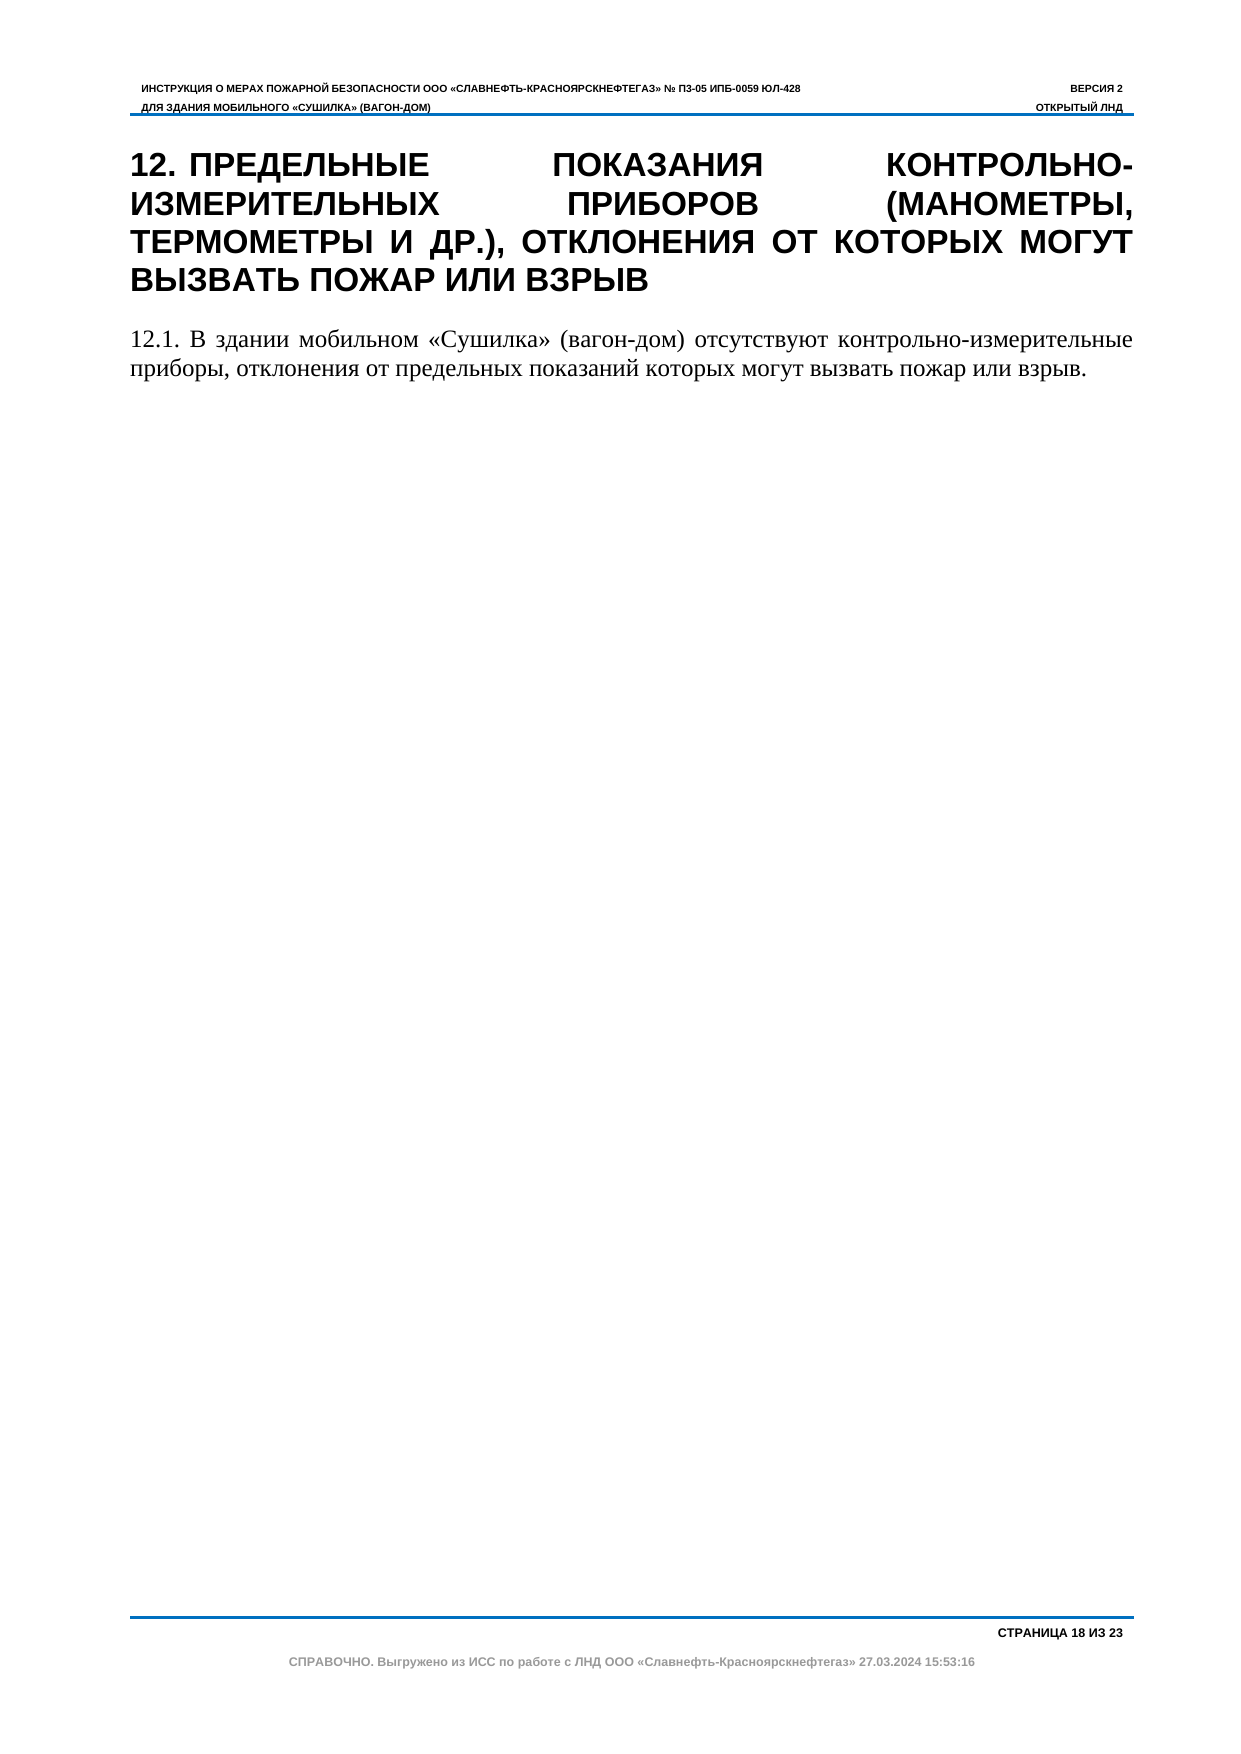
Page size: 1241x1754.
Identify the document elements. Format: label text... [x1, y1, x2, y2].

subtitle 12. ПРЕДЕЛЬНЫЕ ПОКАЗАНИЯ КОНТРОЛЬНО-ИЗМЕРИТЕЛЬНЫХ ПРИБОРОВ (МАНОМЕТРЫ, ТЕРМОМЕТРЫ И ДР.), ОТКЛОНЕНИЯ ОТ КОТОРЫХ МОГУТ ВЫЗВАТЬ ПОЖАР ИЛИ ВЗРЫВ [130, 145, 1134, 299]
text 12.1. В здании мобильном «Сушилка» (вагон-дом) отсутствуют контрольно-измерительные приборы, отклонения от предельных показаний которых могут вызвать пожар или взрыв. [130, 324, 1134, 381]
